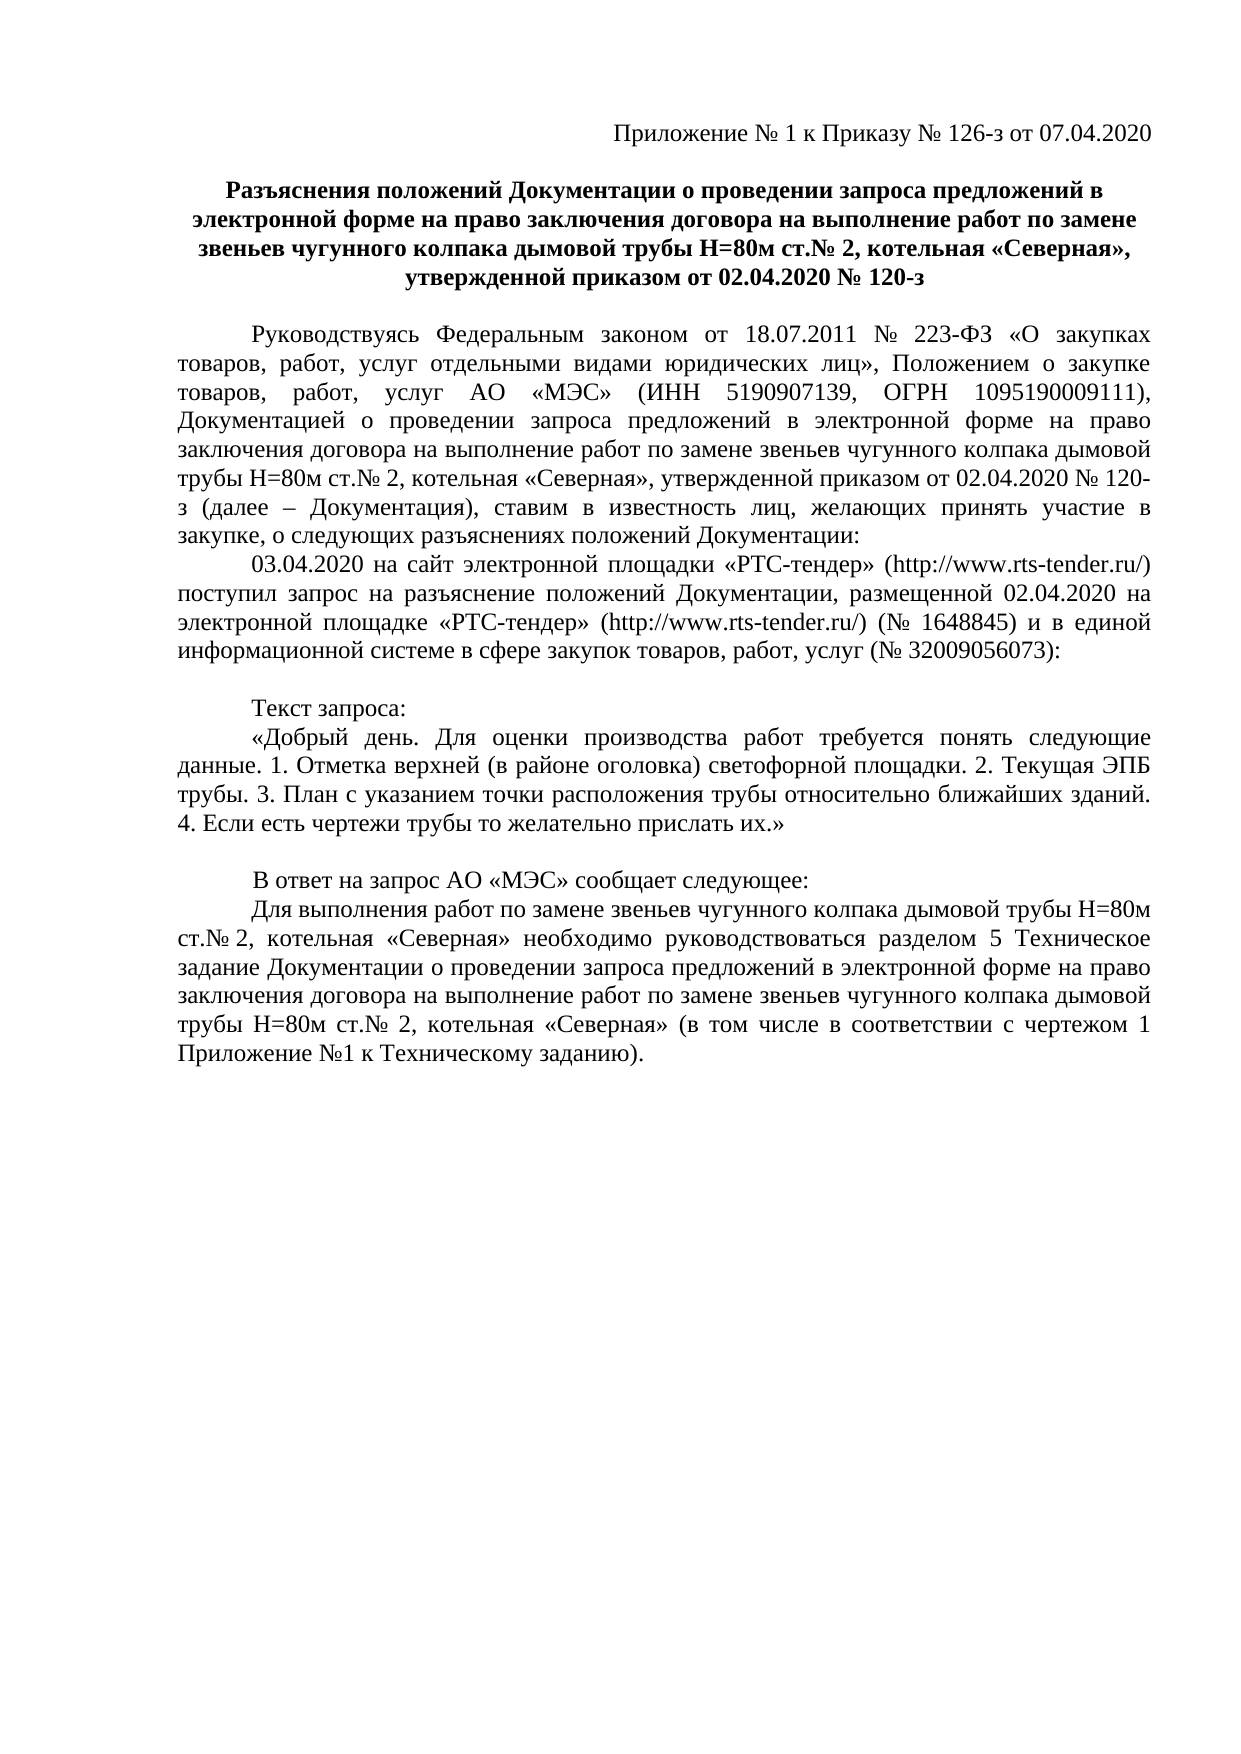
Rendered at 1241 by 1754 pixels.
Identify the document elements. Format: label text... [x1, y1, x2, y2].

text утвержденной приказом от 02.04.2020 № 120-з [177, 262, 1152, 291]
list В ответ на запрос АО «МЭС» сообщает следующее: [252, 866, 1152, 894]
text Приложение № 1 к Приказу № 126-з от 07.04.2020 [177, 118, 1152, 147]
text Текст запроса: [177, 693, 1152, 722]
list Для выполнения работ по замене звеньев чугунного колпака дымовой трубы Н=80м ст.№ 2, котельная «Северная» необходимо руководствоваться разделом 5 Техническое задание Документации о проведении запроса предложений в электронной форме на право заключения договора на выполнение работ по замене звеньев чугунного колпака дымовой трубы Н=80м ст.№ 2, котельная «Северная» (в том числе в соответствии с чертежом 1 Приложение №1 к Техническому заданию). [177, 894, 1152, 1067]
text 03.04.2020 на сайт электронной площадки «РТС-тендер» (http://www.rts-tender.ru/) поступил запрос на разъяснение положений Документации, размещенной 02.04.2020 на электронной площадке «РТС-тендер» (http://www.rts-tender.ru/) (№ 1648845) и в единой информационной системе в сфере закупок товаров, работ, услуг (№ 32009056073): [177, 549, 1152, 664]
text Руководствуясь Федеральным законом от 18.07.2011 № 223-ФЗ «О закупках товаров, работ, услуг отдельными видами юридических лиц», Положением о закупке товаров, работ, услуг АО «МЭС» (ИНН 5190907139, ОГРН 1095190009111), Документацией о проведении запроса предложений в электронной форме на право заключения договора на выполнение работ по замене звеньев чугунного колпака дымовой трубы Н=80м ст.№ 2, котельная «Северная», утвержденной приказом от 02.04.2020 № 120-з (далее – Документация), ставим в известность лиц, желающих принять участие в закупке, о следующих разъяснениях положений Документации: [177, 319, 1152, 549]
text «Добрый день. Для оценки производства работ требуется понять следующие данные. 1. Отметка верхней (в районе оголовка) светофорной площадки. 2. Текущая ЭПБ трубы. 3. План с указанием точки расположения трубы относительно ближайших зданий. 4. Если есть чертежи трубы то желательно прислать их.» [177, 722, 1152, 837]
text Разъяснения положений Документации о проведении запроса предложений в электронной форме на право заключения договора на выполнение работ по замене звеньев чугунного колпака дымовой трубы Н=80м ст.№ 2, котельная «Северная», [177, 176, 1152, 262]
